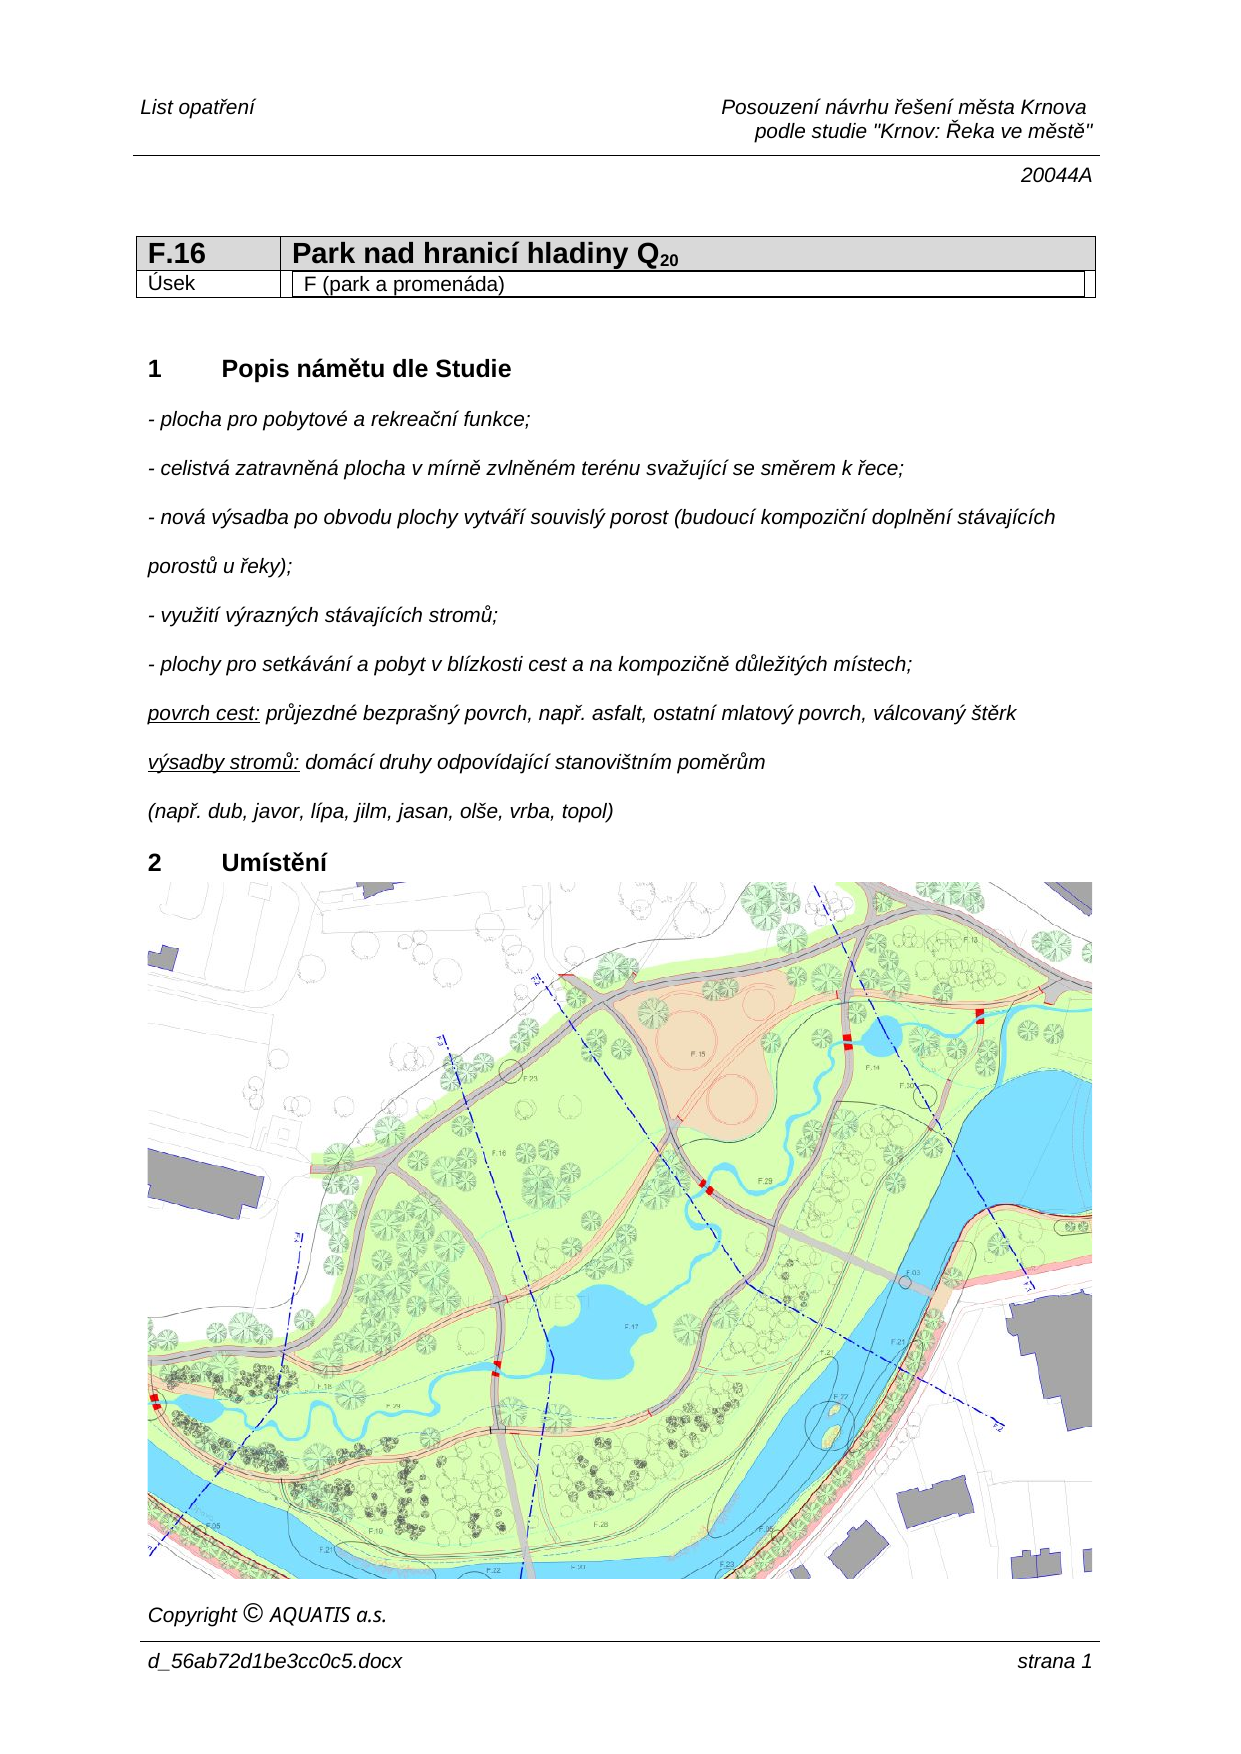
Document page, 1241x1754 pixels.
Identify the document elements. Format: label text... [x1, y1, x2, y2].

text povrch cest: průjezdné bezprašný povrch, např. asfalt, ostatní mlatový povrch, válcovaný štěrk [148, 701, 1092, 725]
text - plochy pro setkávání a pobyt v blízkosti cest a na kompozičně důležitých místech; [148, 652, 1092, 676]
table_cell [281, 271, 292, 297]
text - plocha pro pobytové a rekreační funkce; [148, 407, 1092, 431]
text 2 Umístění [148, 848, 1092, 877]
text porostů u řeky); [148, 554, 1092, 578]
text - využití výrazných stávajících stromů; [148, 603, 1092, 627]
text - nová výsadba po obvodu plochy vytváří souvislý porost (budoucí kompoziční doplnění stávajících [148, 505, 1092, 529]
table_cell Úsek [137, 271, 280, 297]
text výsadby stromů: domácí druhy odpovídající stanovištním poměrům [148, 750, 1092, 774]
text 1 Popis námětu dle Studie [148, 353, 1092, 382]
table_header Park nad hranicí hladiny Q20 [281, 237, 1095, 270]
text - celistvá zatravněná plocha v mírně zvlněném terénu svažující se směrem k řece; [148, 456, 1092, 480]
table_cell [293, 272, 1084, 296]
picture [147, 882, 1093, 1579]
table_cell [1085, 271, 1095, 297]
table_header F.16 [137, 237, 280, 270]
text (např. dub, javor, lípa, jilm, jasan, olše, vrba, topol) [148, 799, 1092, 823]
